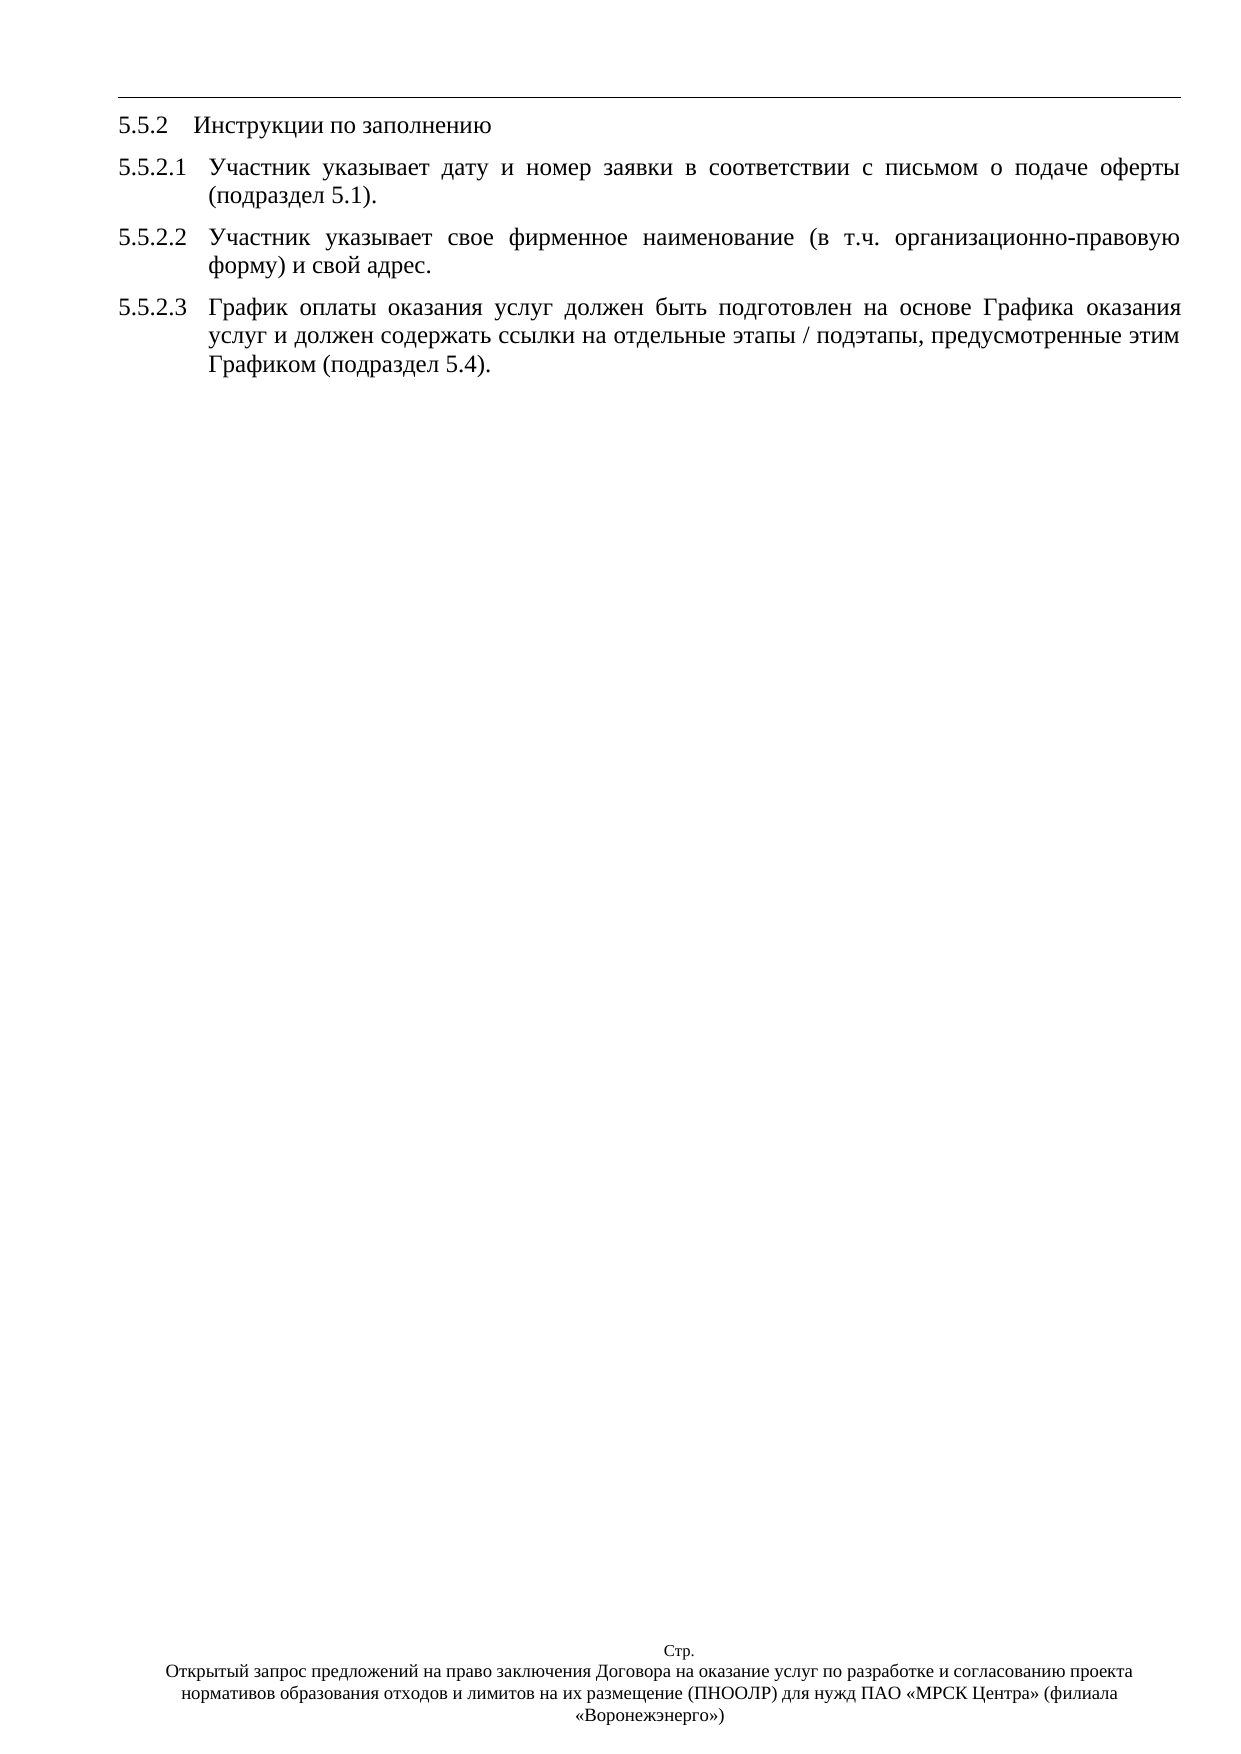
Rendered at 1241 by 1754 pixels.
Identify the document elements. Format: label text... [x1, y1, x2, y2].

list График оплаты оказания услуг должен быть подготовлен на основе Графика оказания услуг и должен содержать ссылки на отдельные этапы / подэтапы, предусмотренные этим Графиком (подраздел 5.4). [118, 292, 1181, 378]
list Участник указывает свое фирменное наименование (в т.ч. организационно-правовую форму) и свой адрес. [118, 222, 1181, 279]
subtitle Инструкции по заполнению [118, 111, 1181, 139]
list Участник указывает дату и номер заявки в соответствии с письмом о подаче оферты (подраздел 5.1). [118, 152, 1181, 209]
